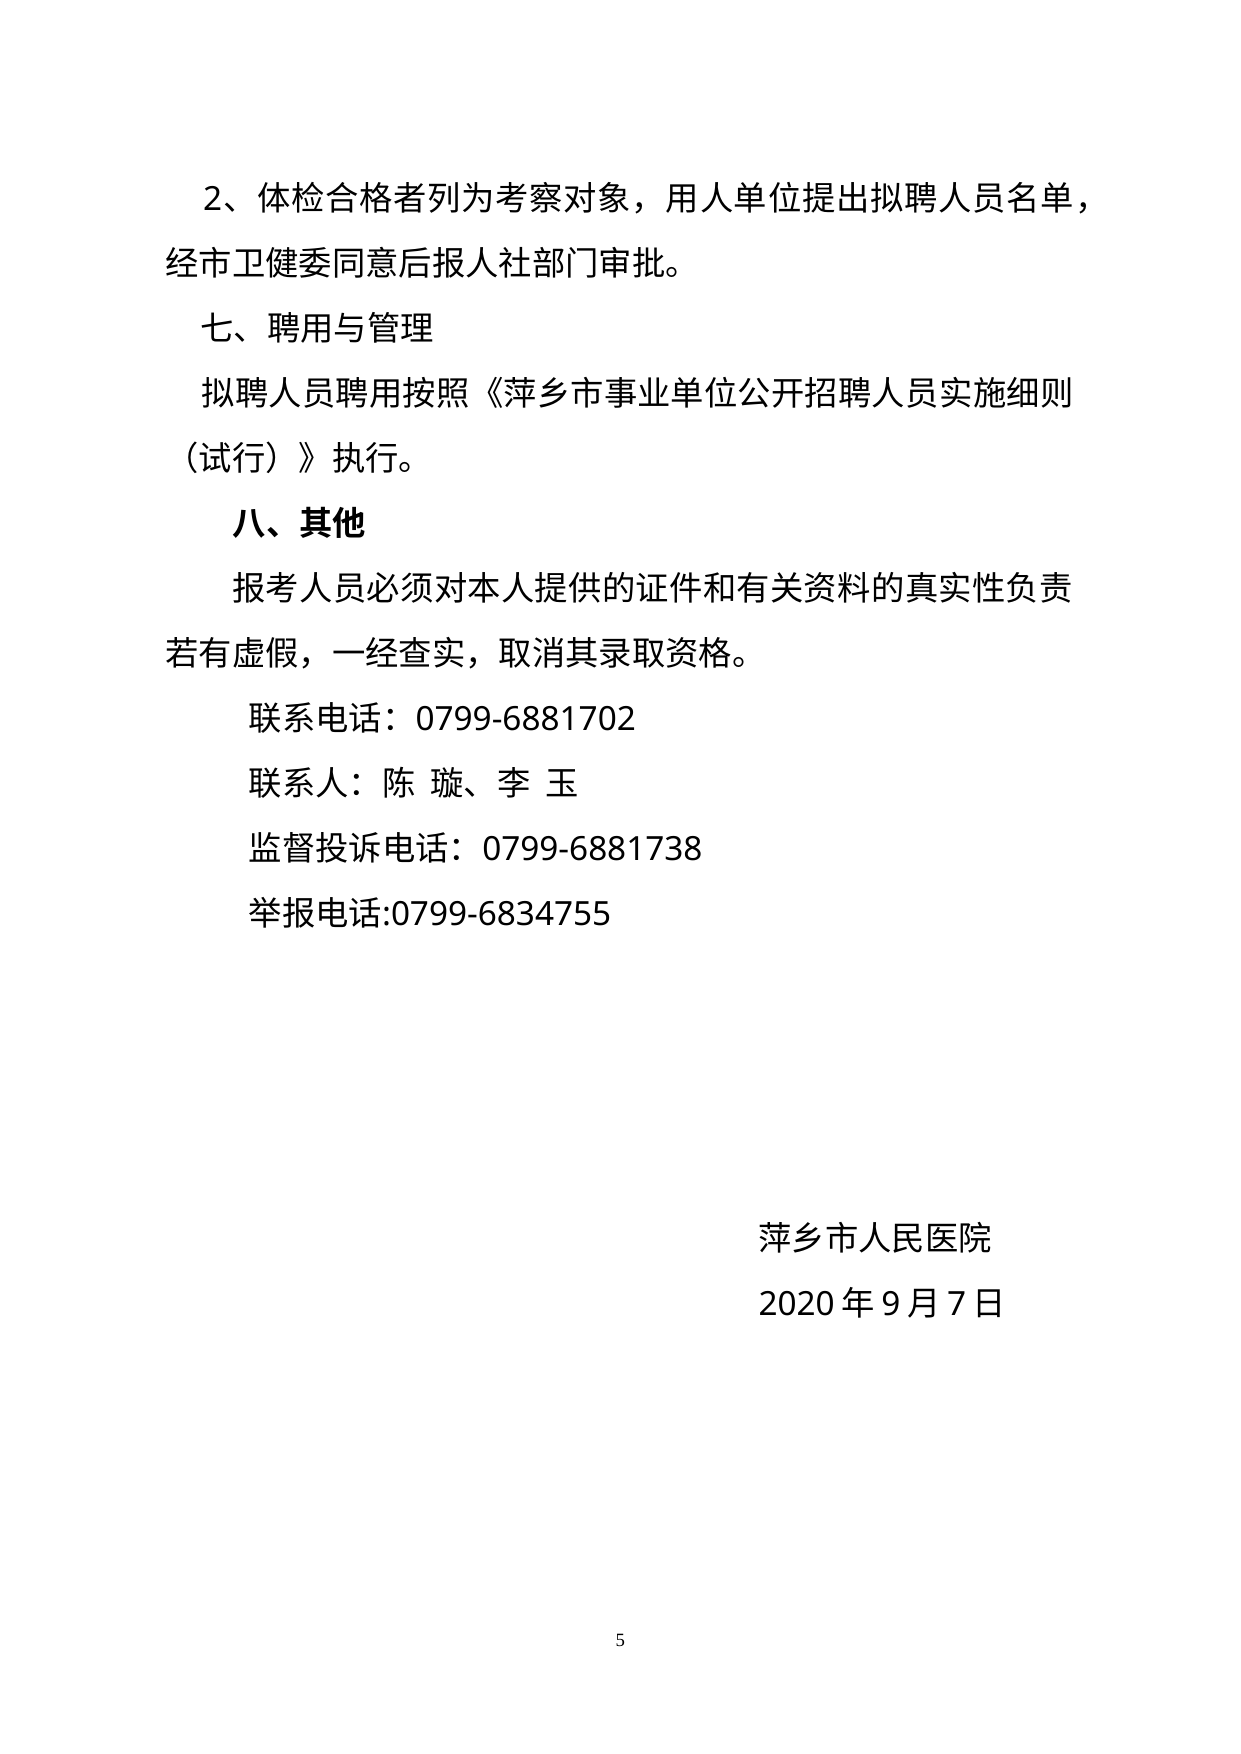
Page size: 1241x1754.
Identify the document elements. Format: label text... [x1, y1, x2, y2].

text 联系电话：0799-6881702 [165, 683, 1075, 748]
text 报考人员必须对本人提供的证件和有关资料的真实性负责，若有虚假，一经查实，取消其录取资格。 [165, 553, 1075, 683]
text 联系人：陈 璇、李 玉 [165, 748, 1075, 813]
text 八、其他 [165, 488, 1075, 553]
text 举报电话:0799-6834755 [248, 878, 1075, 943]
text 萍乡市人民医院 [758, 1203, 1075, 1268]
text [165, 163, 1075, 488]
text 监督投诉电话：0799-6881738 [165, 813, 1075, 878]
text 2020年9月7日 [758, 1268, 1075, 1333]
